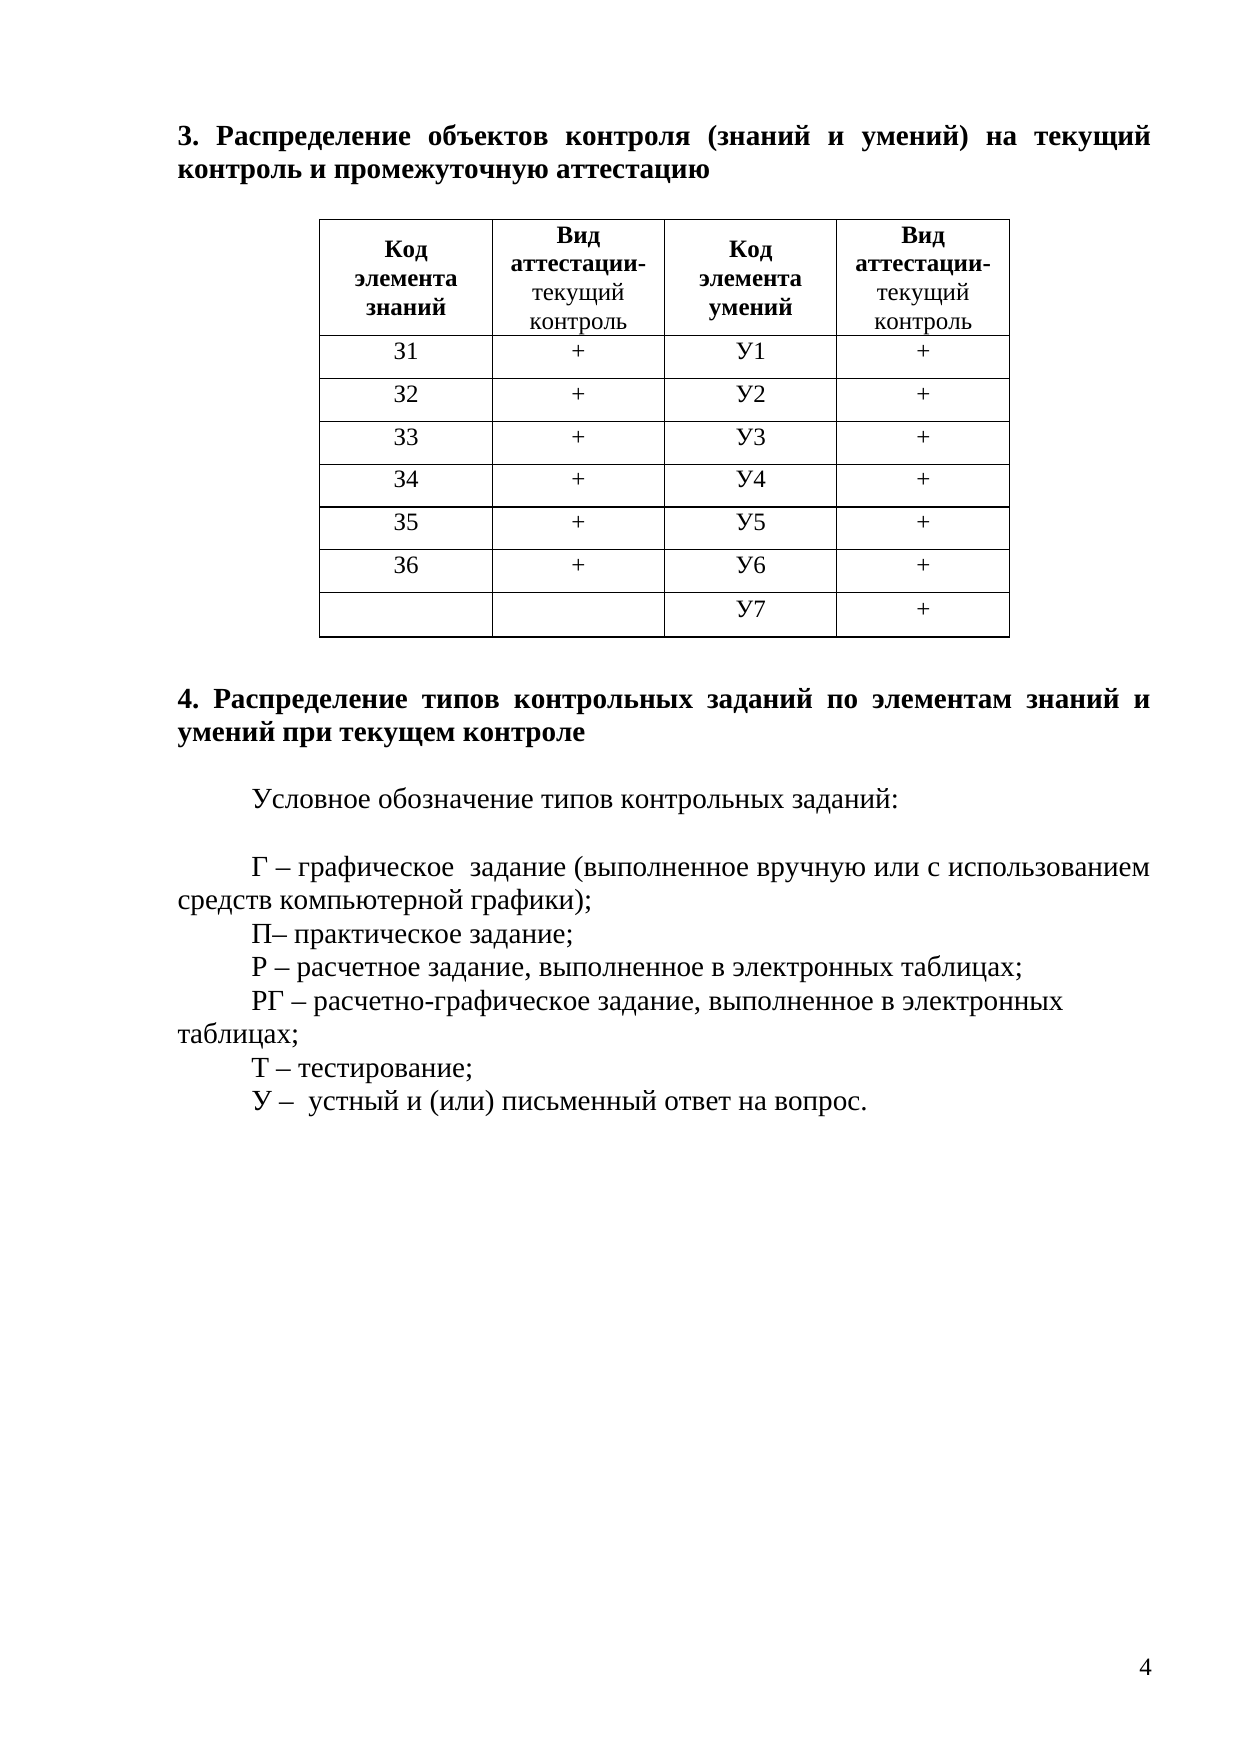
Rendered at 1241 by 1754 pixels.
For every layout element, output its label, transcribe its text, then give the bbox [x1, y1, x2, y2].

text 3. Распределение объектов контроля (знаний и умений) на текущий контроль и промежуточную аттестацию [177, 118, 1152, 185]
table_cell + [837, 550, 1009, 592]
table_cell [493, 593, 664, 636]
table_cell У5 [665, 508, 836, 549]
table_cell + [837, 465, 1009, 506]
table_header Код элемента умений [665, 220, 836, 335]
table_cell + [493, 508, 664, 549]
table_cell + [837, 593, 1009, 636]
text Условное обозначение типов контрольных заданий: [177, 782, 1152, 815]
table_cell З3 [320, 422, 492, 463]
table_cell З6 [320, 550, 492, 592]
table_cell + [493, 422, 664, 463]
table_header Вид аттестации- текущий контроль [493, 220, 664, 335]
text Г – графическое задание (выполненное вручную или с использованием средств компьютерной графики); [177, 849, 1152, 916]
table_cell З1 [320, 336, 492, 378]
text У – устный и (или) письменный ответ на вопрос. [177, 1083, 1152, 1117]
table_cell З4 [320, 465, 492, 506]
table_cell + [837, 336, 1009, 378]
table_header Код элемента знаний [320, 220, 492, 335]
table_cell У2 [665, 379, 836, 421]
text П– практическое задание; [177, 916, 1152, 949]
table_cell + [837, 422, 1009, 463]
table_cell + [493, 465, 664, 506]
table_cell + [837, 379, 1009, 421]
text Р – расчетное задание, выполненное в электронных таблицах; [177, 949, 1152, 983]
table_cell У6 [665, 550, 836, 592]
table_cell [320, 593, 492, 636]
table_cell + [837, 508, 1009, 549]
table_cell З2 [320, 379, 492, 421]
table_cell У1 [665, 336, 836, 378]
text Т – тестирование; [177, 1050, 1152, 1083]
table_cell + [493, 379, 664, 421]
table_cell У4 [665, 465, 836, 506]
table_header Вид аттестации- текущий контроль [837, 220, 1009, 335]
table_cell + [493, 336, 664, 378]
table_cell + [493, 550, 664, 592]
table_cell З5 [320, 508, 492, 549]
text РГ – расчетно-графическое задание, выполненное в электронных таблицах; [177, 983, 1152, 1050]
table_cell У3 [665, 422, 836, 463]
table_cell У7 [665, 593, 836, 636]
text 4. Распределение типов контрольных заданий по элементам знаний и умений при текущем контроле [177, 681, 1152, 748]
